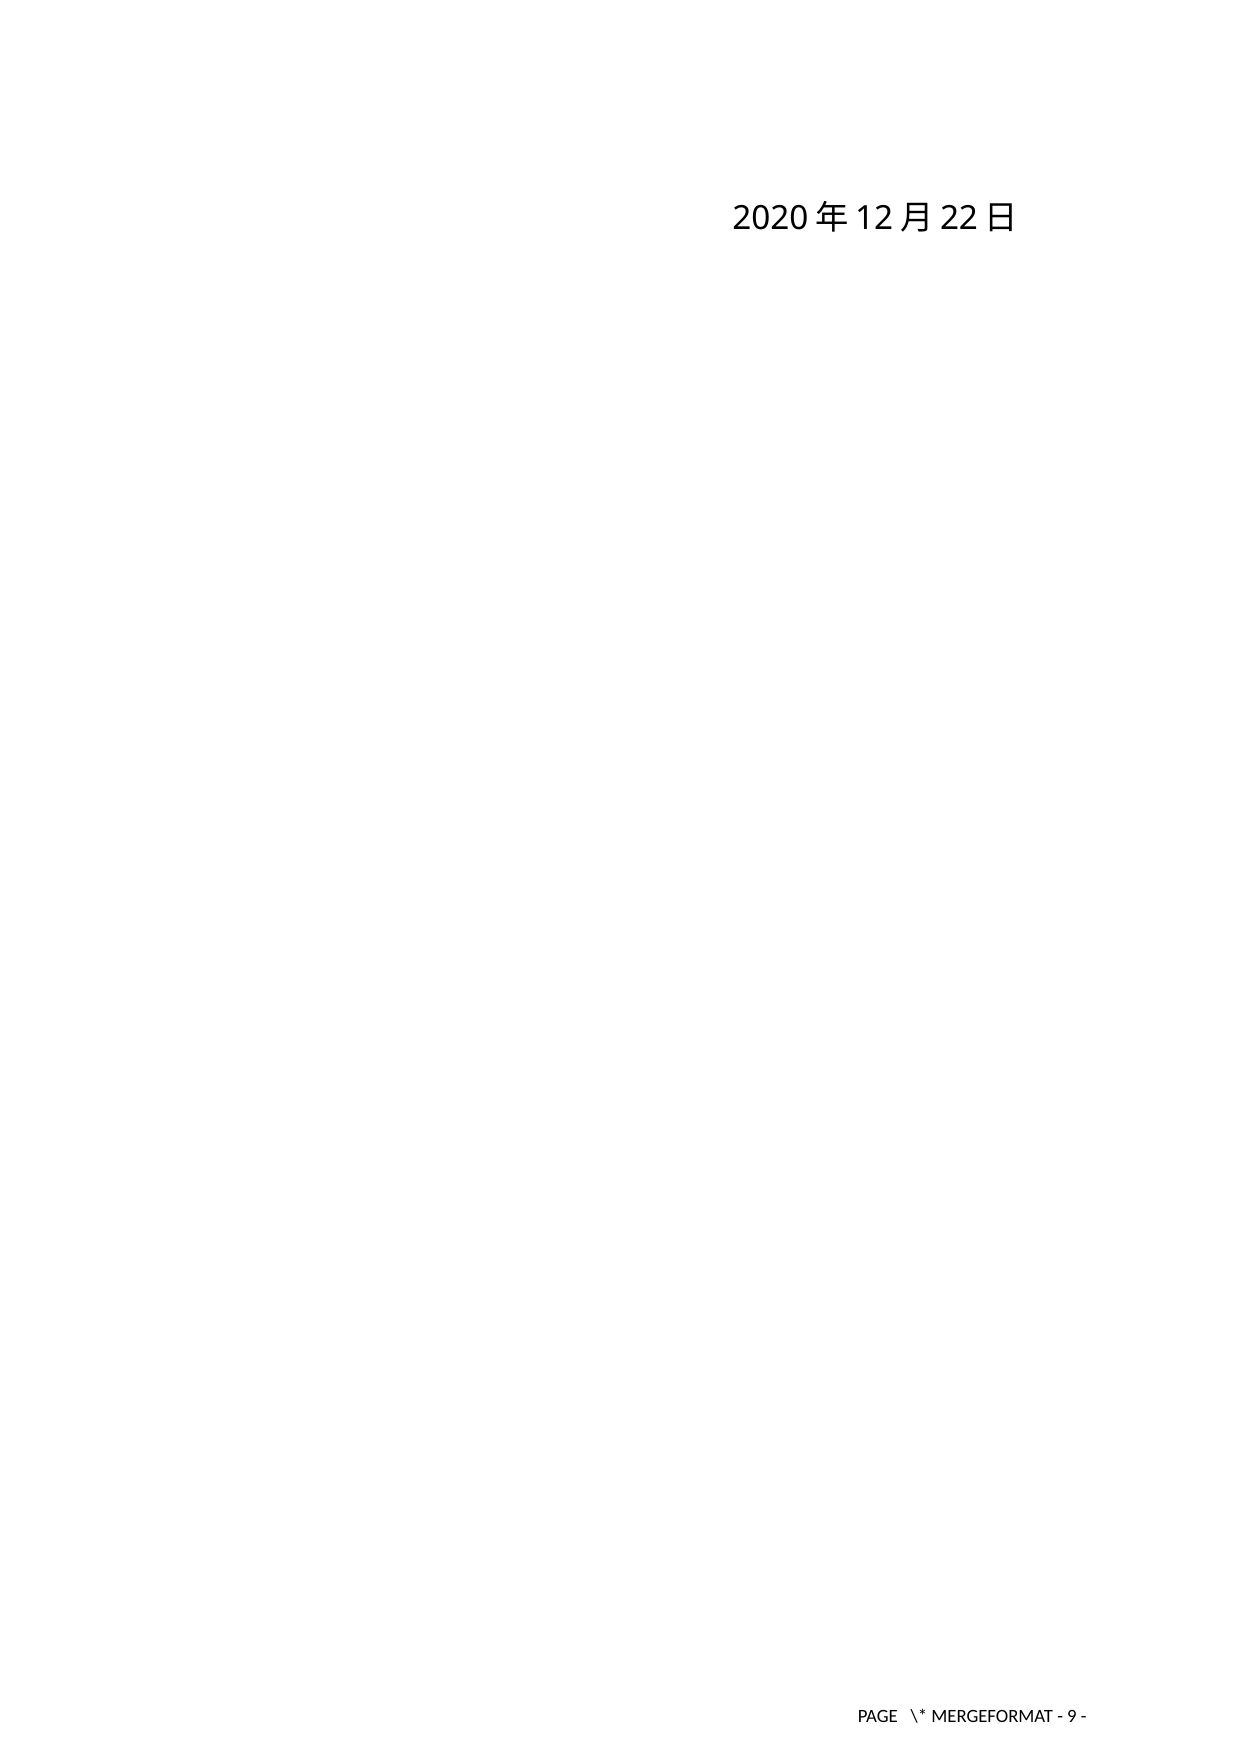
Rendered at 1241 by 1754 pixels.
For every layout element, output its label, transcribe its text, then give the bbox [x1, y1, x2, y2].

text 2020年12月22日 [165, 183, 1087, 241]
